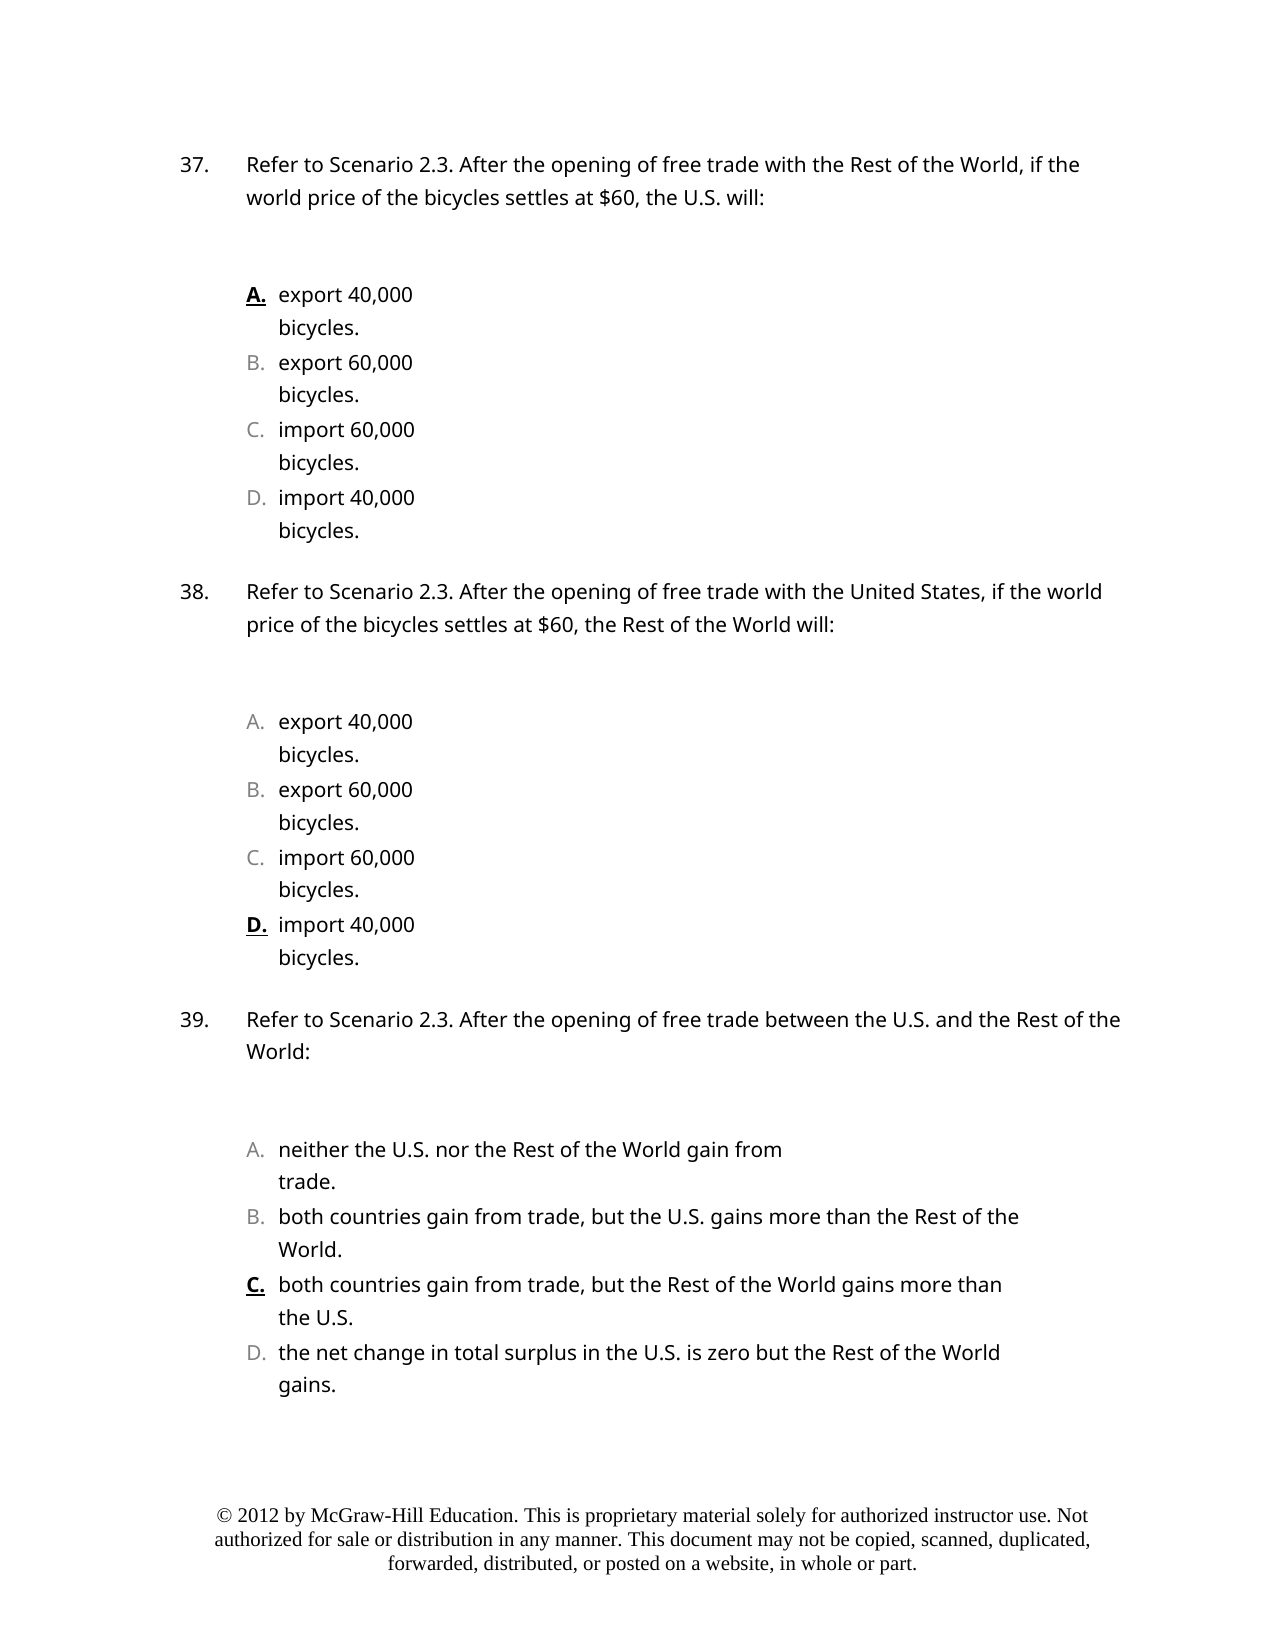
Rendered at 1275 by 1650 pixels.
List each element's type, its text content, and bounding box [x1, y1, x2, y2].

table_header Refer to Scenario 2.3. After the opening of free trade between the U.S. and the Rest of the World: [246, 1005, 1125, 1403]
table_header Refer to Scenario 2.3. After the opening of free trade with the Rest of the World, if the world price of the bicycles settles at $60, the U.S. will: [246, 150, 1125, 548]
table_header 39. [180, 1005, 246, 1403]
table_header 37. [180, 150, 246, 548]
table_header 38. [180, 578, 246, 976]
table_header Refer to Scenario 2.3. After the opening of free trade with the United States, if the world price of the bicycles settles at $60, the Rest of the World will: [246, 578, 1125, 976]
